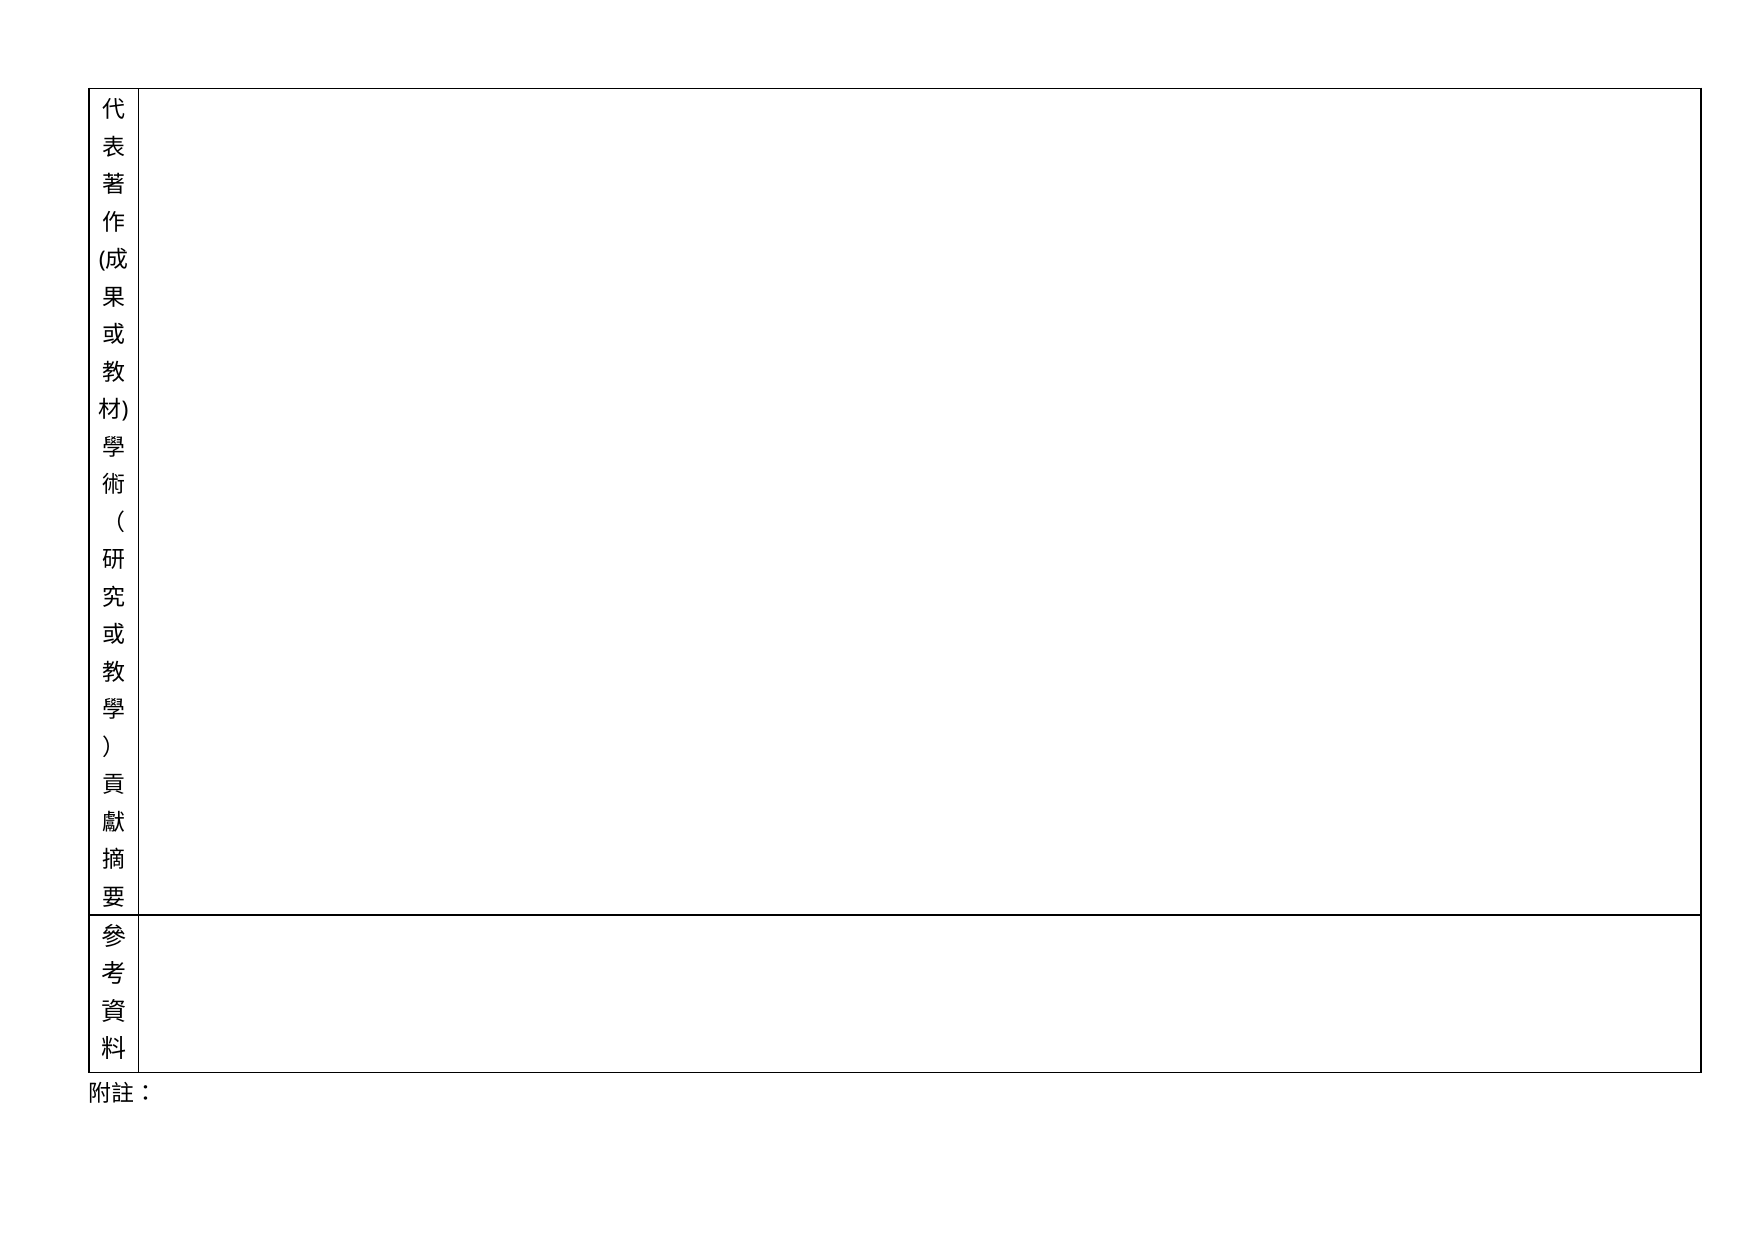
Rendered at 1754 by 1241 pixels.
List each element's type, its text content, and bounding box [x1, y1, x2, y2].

text 附註： [35, 1073, 1695, 1110]
table_cell [139, 916, 1700, 1072]
table_cell 代表著作(成果或教材)學術（研究或教學）貢獻摘要 [90, 89, 138, 914]
table_cell [139, 89, 1700, 914]
table_cell 參考資料 [90, 916, 138, 1072]
